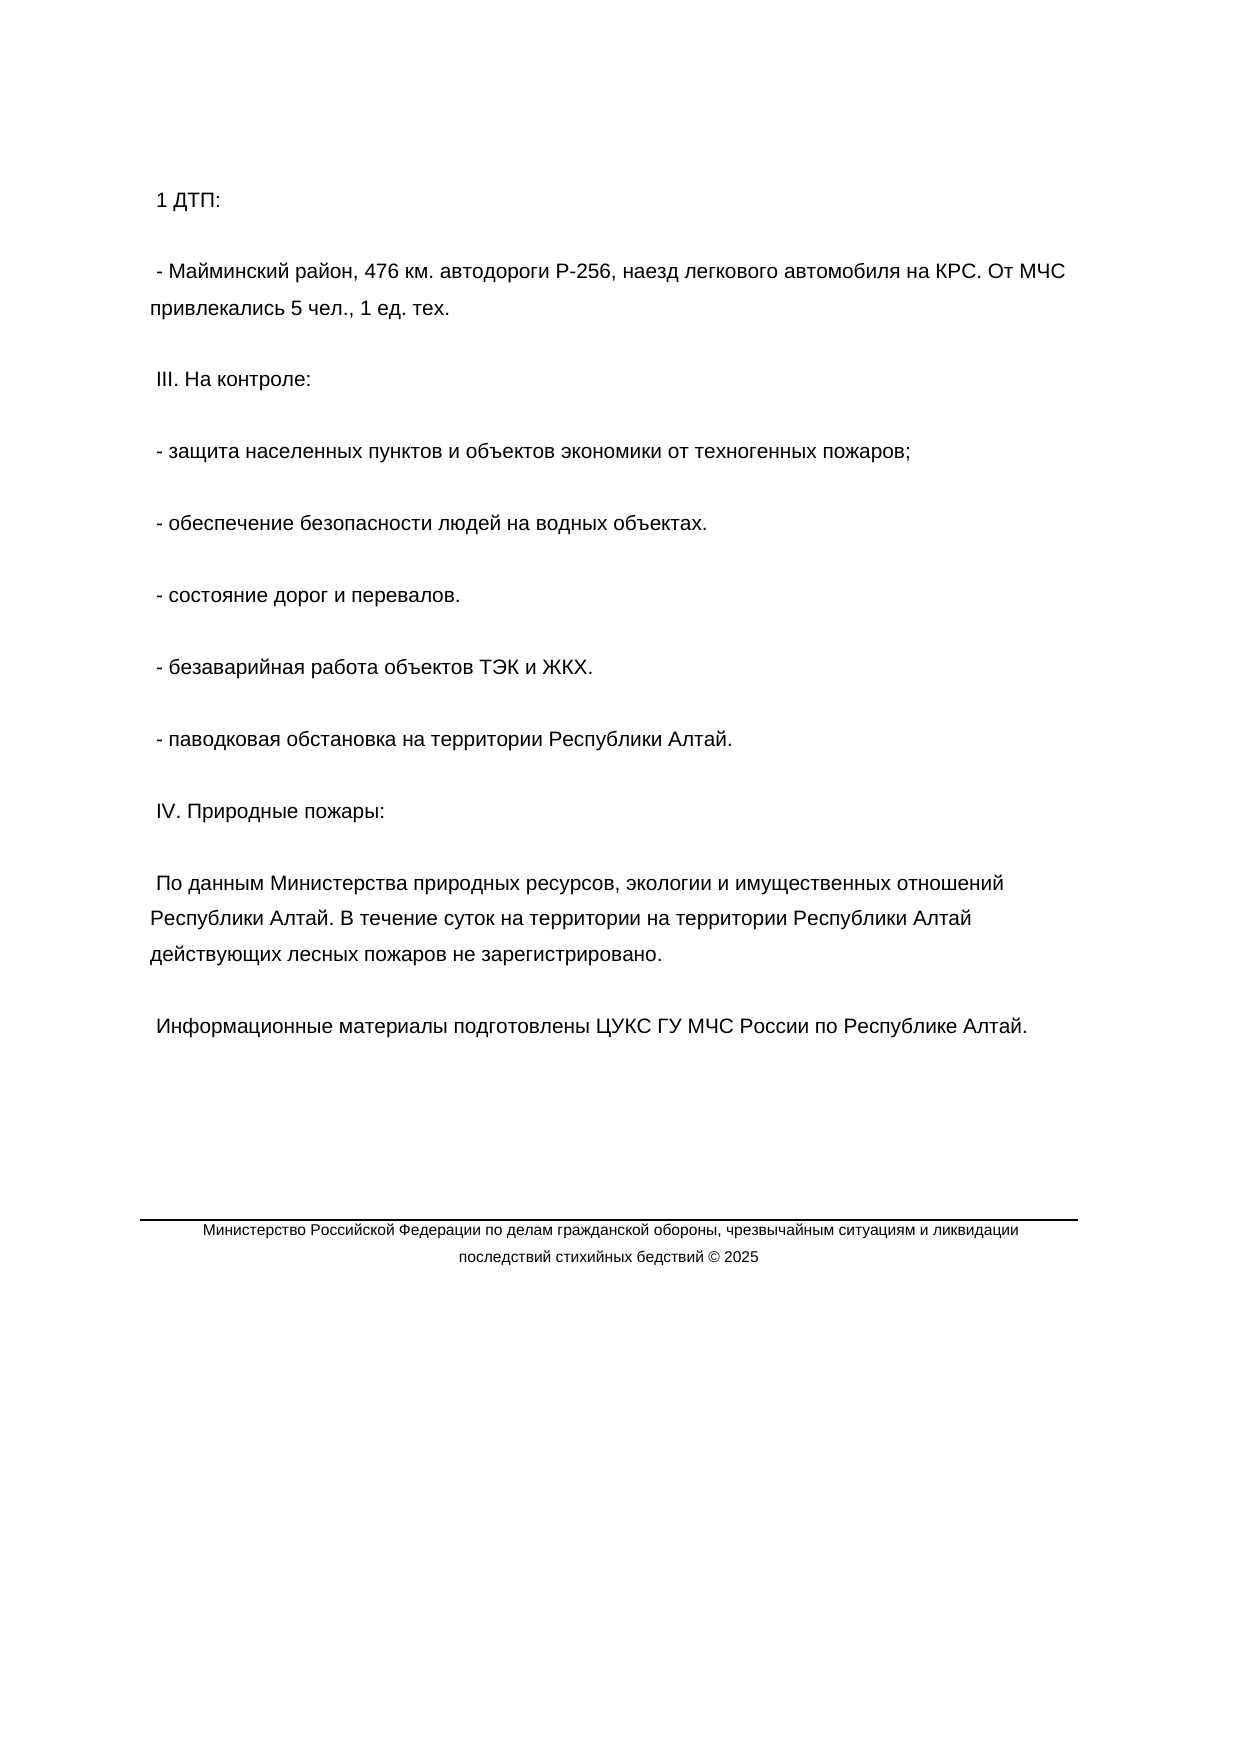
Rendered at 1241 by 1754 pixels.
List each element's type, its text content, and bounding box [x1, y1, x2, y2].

table_cell Министерство Российской Федерации по делам гражданской обороны, чрезвычайным ситуациям и ликвидации последствий стихийных бедствий © 2025 [140, 1221, 1078, 1302]
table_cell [140, 150, 1078, 1219]
